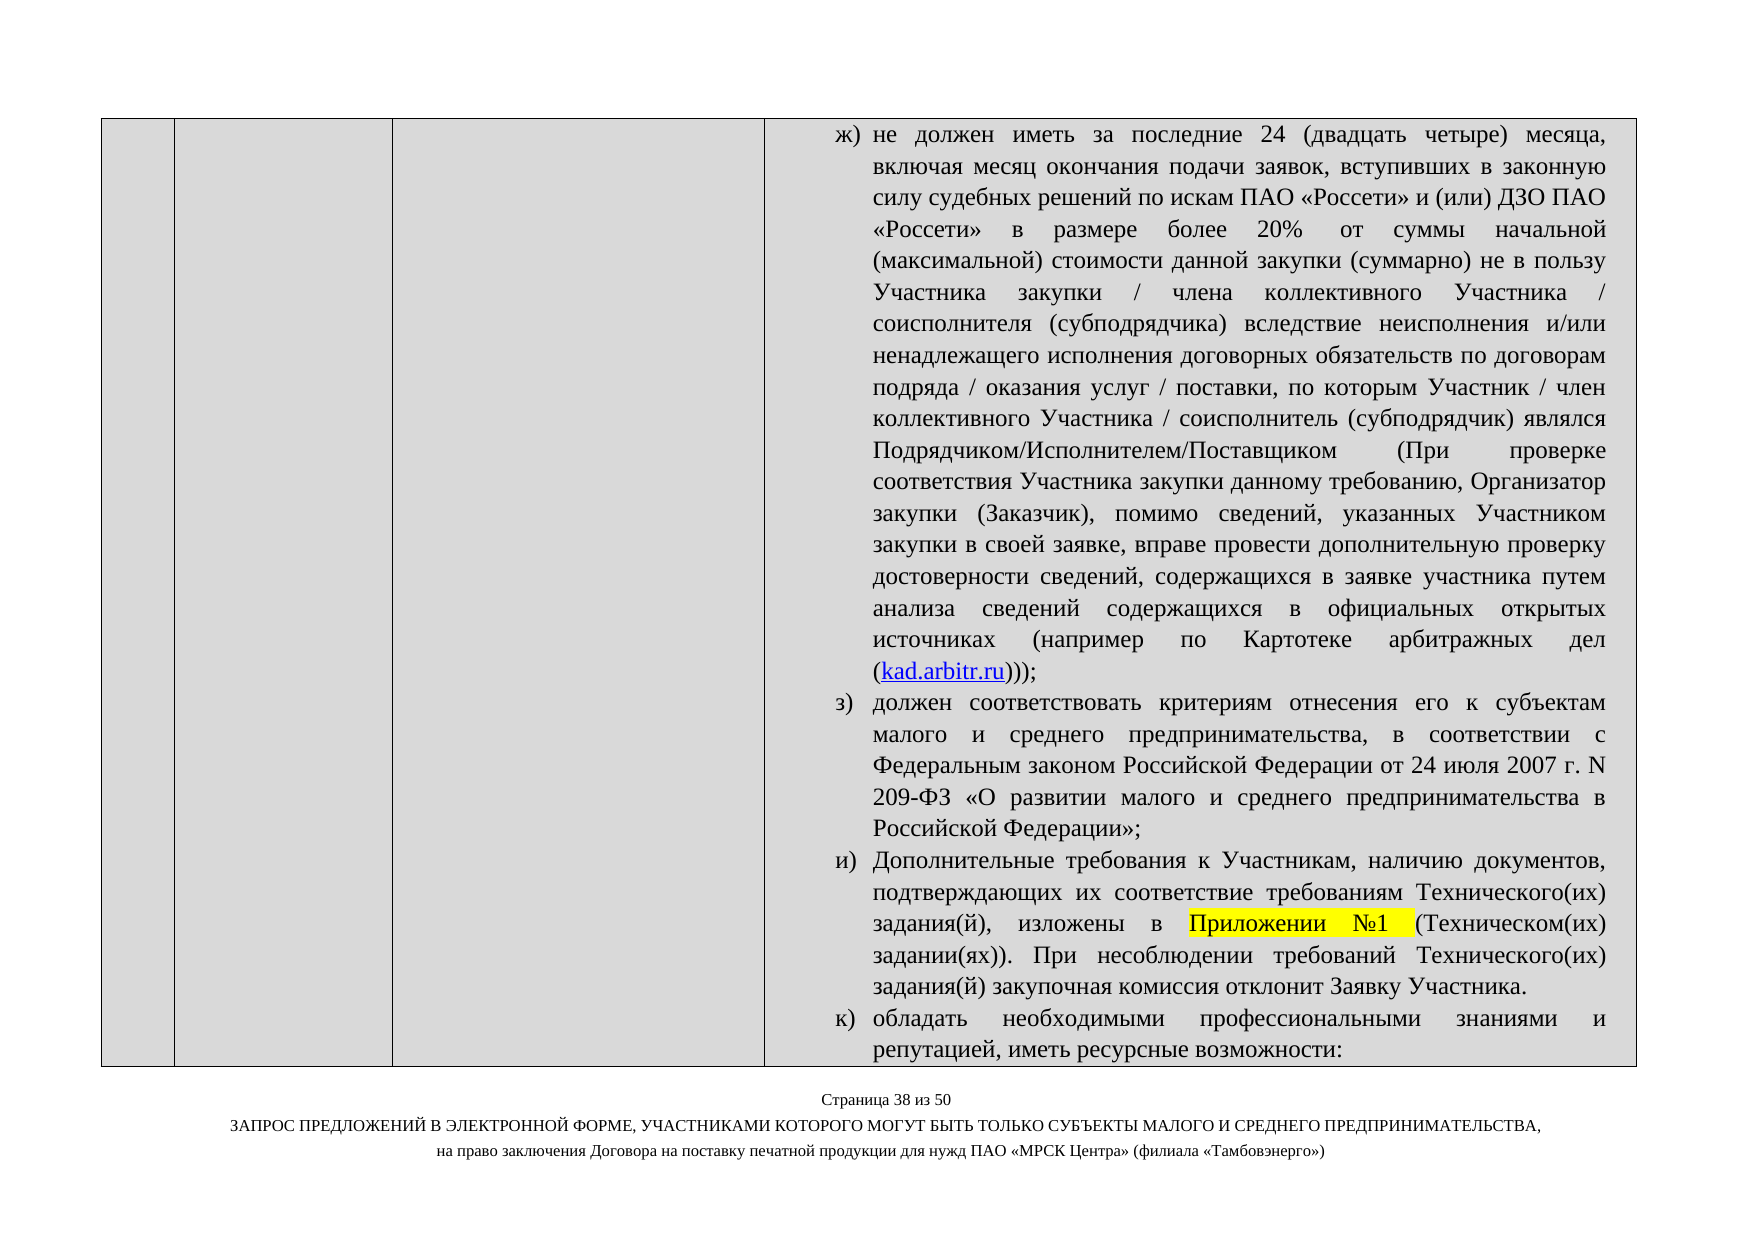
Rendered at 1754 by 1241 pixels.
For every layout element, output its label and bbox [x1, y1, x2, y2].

table_cell [393, 119, 764, 1066]
table_cell [175, 119, 392, 1066]
table_cell [102, 119, 174, 1066]
table_cell [765, 119, 1636, 1066]
